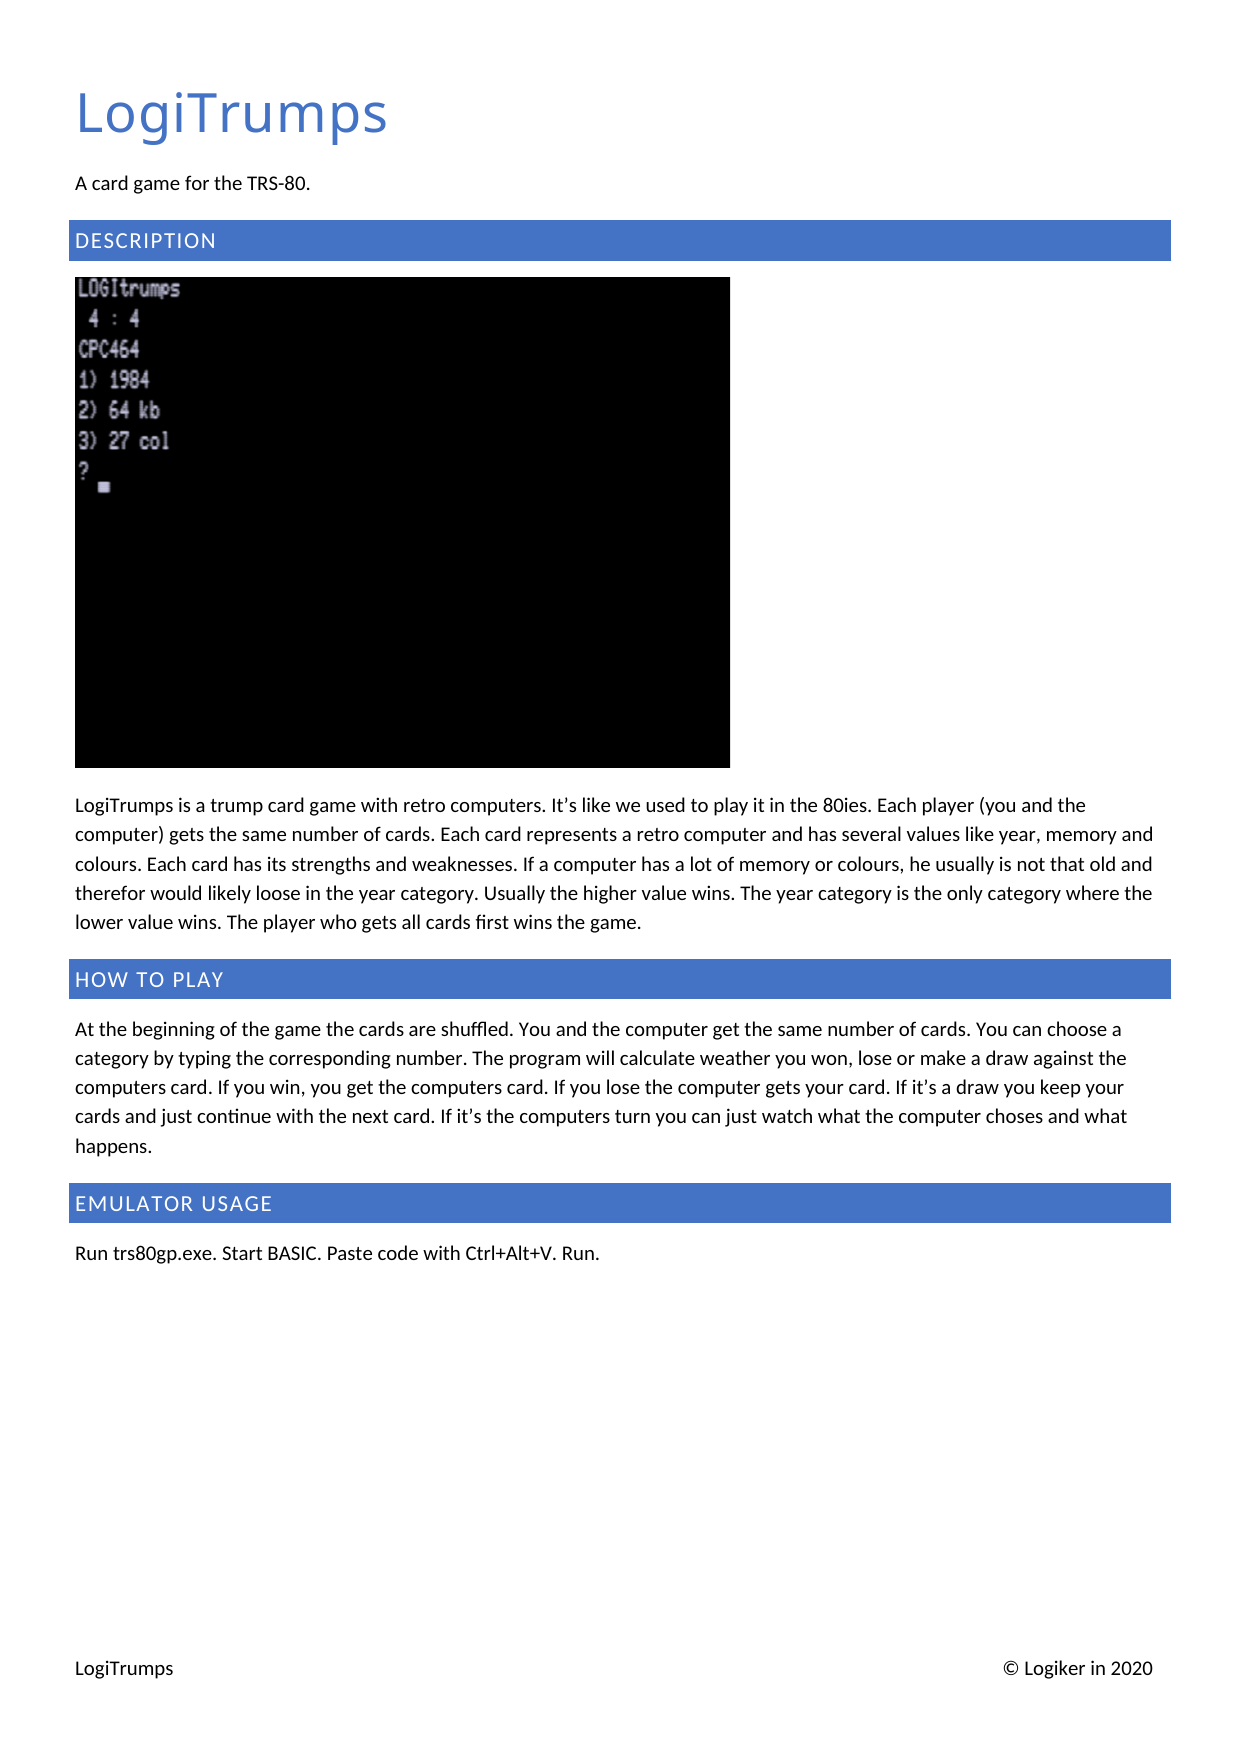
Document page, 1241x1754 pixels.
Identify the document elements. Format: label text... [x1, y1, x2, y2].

subtitle How to play [75, 965, 1165, 993]
text At the beginning of the game the cards are shuffled. You and the computer get the same number of cards. You can choose a category by typing the corresponding number. The program will calculate weather you won, lose or make a draw against the computers card. If you win, you get the computers card. If you lose the computer gets your card. If it’s a draw you keep your cards and just continue with the next card. If it’s the computers turn you can just watch what the computer choses and what happens. [75, 1016, 1165, 1158]
text A card game for the TRS-80. [75, 170, 1165, 196]
subtitle Description [75, 226, 1165, 254]
picture [75, 277, 730, 768]
title LogiTrumps [75, 75, 1165, 149]
text LogiTrumps is a trump card game with retro computers. It’s like we used to play it in the 80ies. Each player (you and the computer) gets the same number of cards. Each card represents a retro computer and has several values like year, memory and colours. Each card has its strengths and weaknesses. If a computer has a lot of memory or colours, he usually is not that old and therefor would likely loose in the year category. Usually the higher value wins. The year category is the only category where the lower value wins. The player who gets all cards first wins the game. [75, 792, 1165, 934]
text Run trs80gp.exe. Start BASIC. Paste code with Ctrl+Alt+V. Run. [75, 1240, 1165, 1266]
subtitle Emulator Usage [75, 1189, 1165, 1217]
